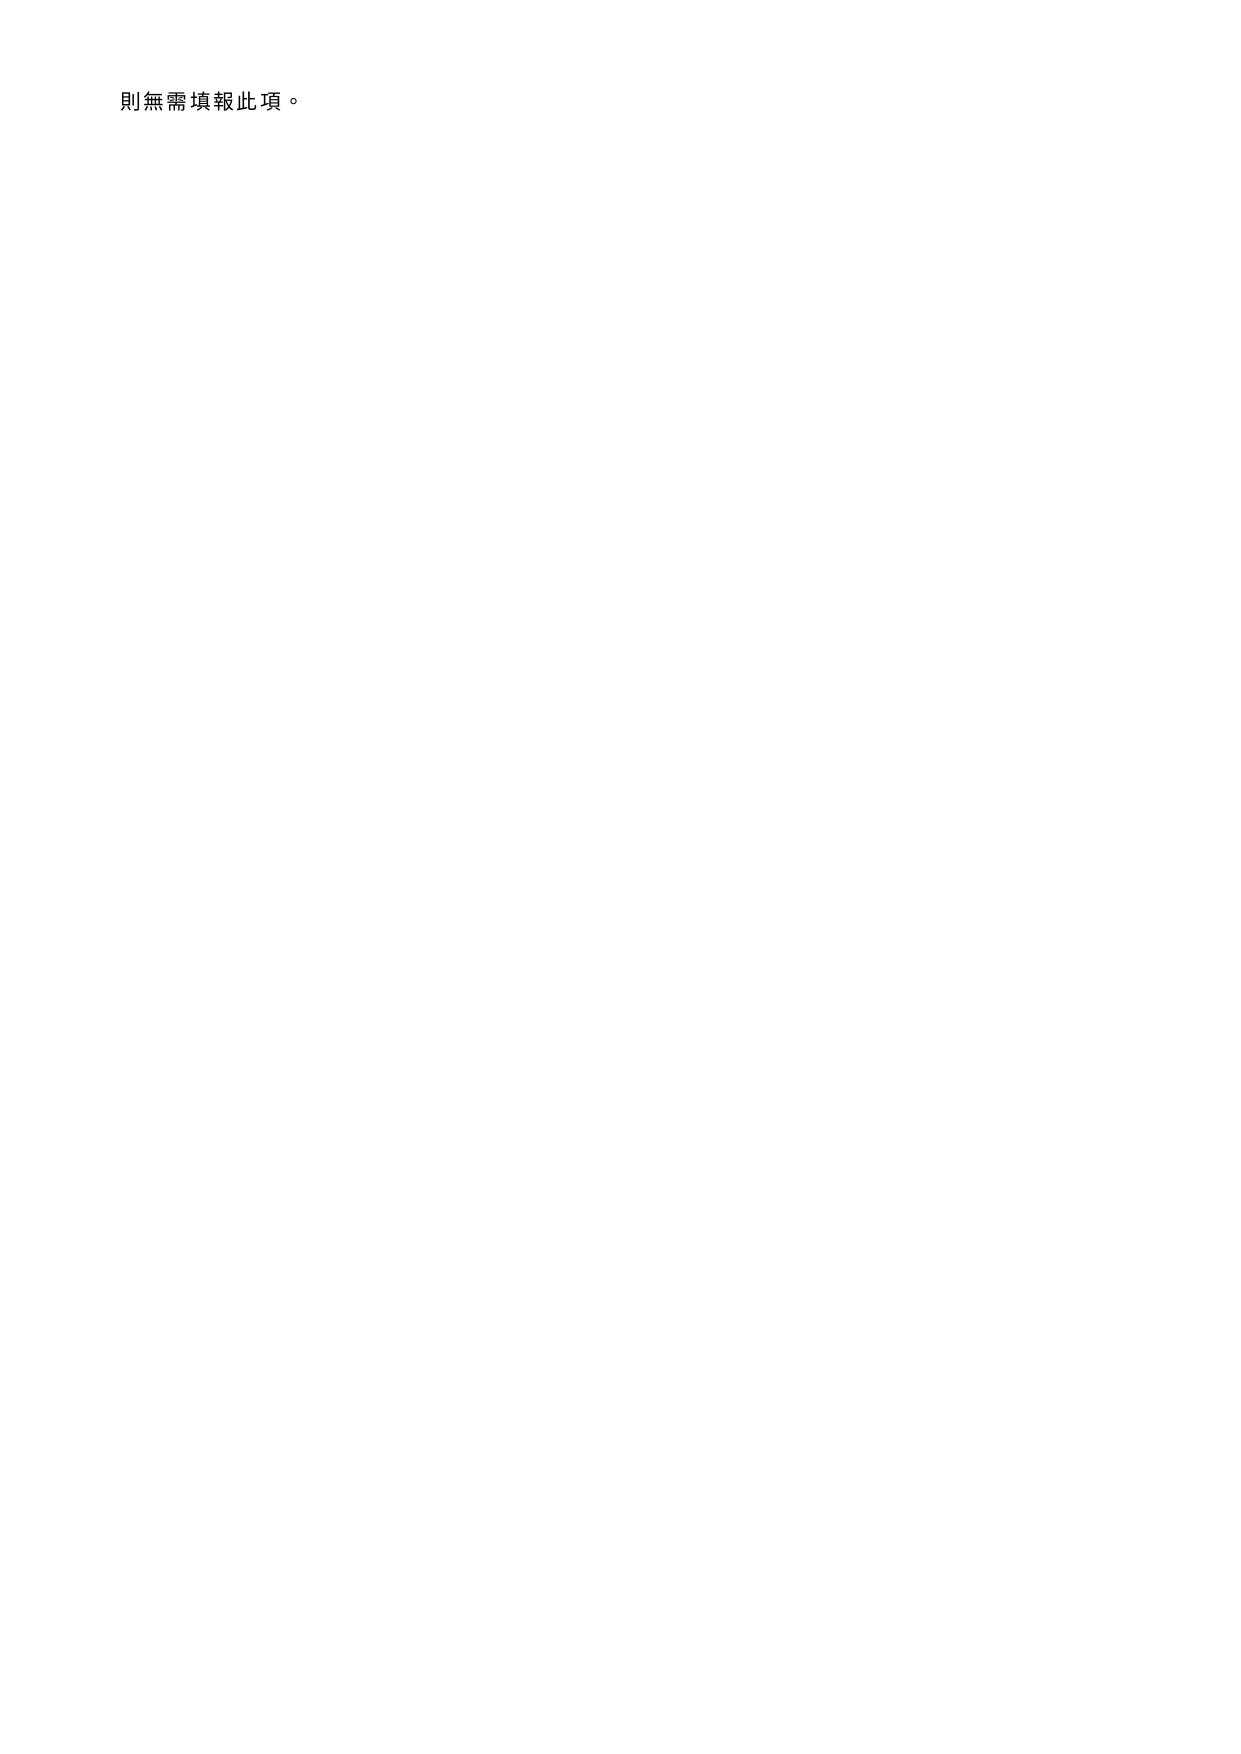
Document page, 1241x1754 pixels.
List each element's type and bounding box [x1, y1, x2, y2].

text [120, 85, 1120, 115]
